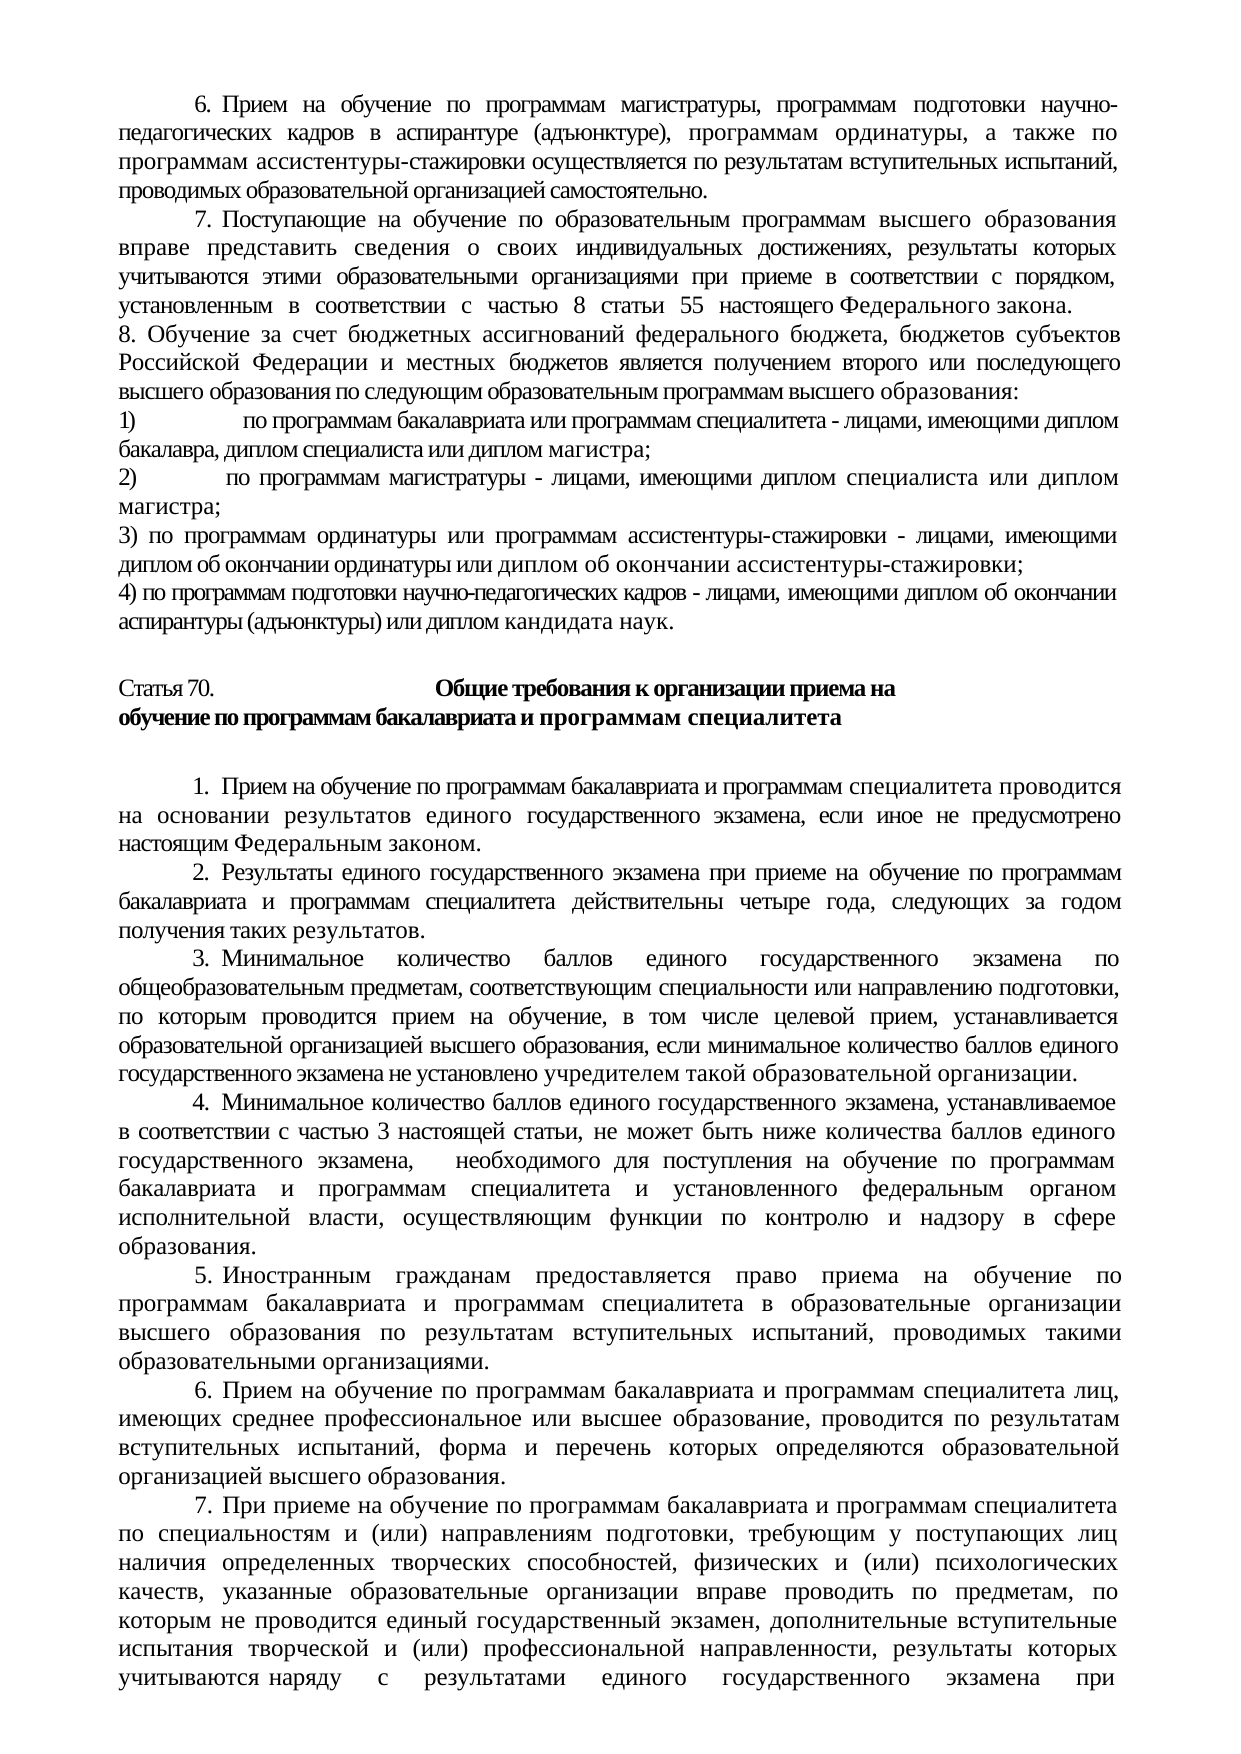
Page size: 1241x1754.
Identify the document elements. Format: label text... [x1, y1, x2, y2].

text 4) по программам подготовки научно-педагогических кадров - лицами, имеющими диплом об окончании аспирантуры (адъюнктуры) или диплом кандидата наук. [118, 577, 1117, 635]
text 3) по программам ординатуры или программам ассистентуры-стажировки - лицами, имеющими диплом об окончании ординатуры или диплом об окончании ассистентуры-стажировки; [118, 520, 1118, 577]
list Минимальное количество баллов единого государственного экзамена, устанавливаемое в соответствии с частью 3 настоящей статьи, не может быть ниже количества баллов единого государственного экзамена, необходимого для поступления на обучение по программам бакалавриата и программам специалитета и установленного федеральным органом исполнительной власти, осуществляющим функции по контролю и надзору в сфере образования. [118, 1087, 1116, 1260]
text 1) по программам бакалавриата или программам специалитета - лицами, имеющими диплом бакалавра, диплом специалиста или диплом магистра; [118, 405, 1119, 462]
list Прием на обучение по программам магистратуры, программам подготовки научно-педагогических кадров в аспирантуре (адъюнктуре), программам ординатуры, а также по программам ассистентуры-стажировки осуществляется по результатам вступительных испытаний, проводимых образовательной организацией самостоятельно. [118, 89, 1118, 204]
list Результаты единого государственного экзамена при приеме на обучение по программам бакалавриата и программам специалитета действительны четыре года, следующих за годом получения таких результатов. [118, 857, 1122, 943]
list Прием на обучение по программам бакалавриата и программам специалитета лиц, имеющих среднее профессиональное или высшее образование, проводится по результатам вступительных испытаний, форма и перечень которых определяются образовательной организацией высшего образования. [118, 1375, 1120, 1490]
text Статья 70. Общие требования к организации приема на [118, 673, 1122, 702]
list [118, 1490, 1118, 1691]
text обучение по программам бакалавриата и программам специалитета [118, 702, 1066, 731]
text 8. Обучение за счет бюджетных ассигнований федерального бюджета, бюджетов субъектов Российской Федерации и местных бюджетов является получением второго или последующего высшего образования по следующим образовательным программам высшего образования: [118, 319, 1122, 405]
list Прием на обучение по программам бакалавриата и программам специалитета проводится на основании результатов единого государственного экзамена, если иное не предусмотрено настоящим Федеральным законом. [118, 771, 1122, 857]
list Поступающие на обучение по образовательным программам высшего образования вправе представить сведения о своих индивидуальных достижениях, результаты которых учитываются этими образовательными организациями при приеме в соответствии с порядком, установленным в соответствии с частью 8 статьи 55 настоящего Федерального закона. [118, 204, 1117, 319]
text 2) по программам магистратуры - лицами, имеющими диплом специалиста или диплом магистра; [118, 462, 1119, 520]
list Иностранным гражданам предоставляется право приема на обучение по программам бакалавриата и программам специалитета в образовательные организации высшего образования по результатам вступительных испытаний, проводимых такими образовательными организациями. [118, 1260, 1122, 1375]
list Минимальное количество баллов единого государственного экзамена по общеобразовательным предметам, соответствующим специальности или направлению подготовки, по которым проводится прием на обучение, в том числе целевой прием, устанавливается образовательной организацией высшего образования, если минимальное количество баллов единого государственного экзамена не установлено учредителем такой образовательной организации. [118, 943, 1119, 1087]
